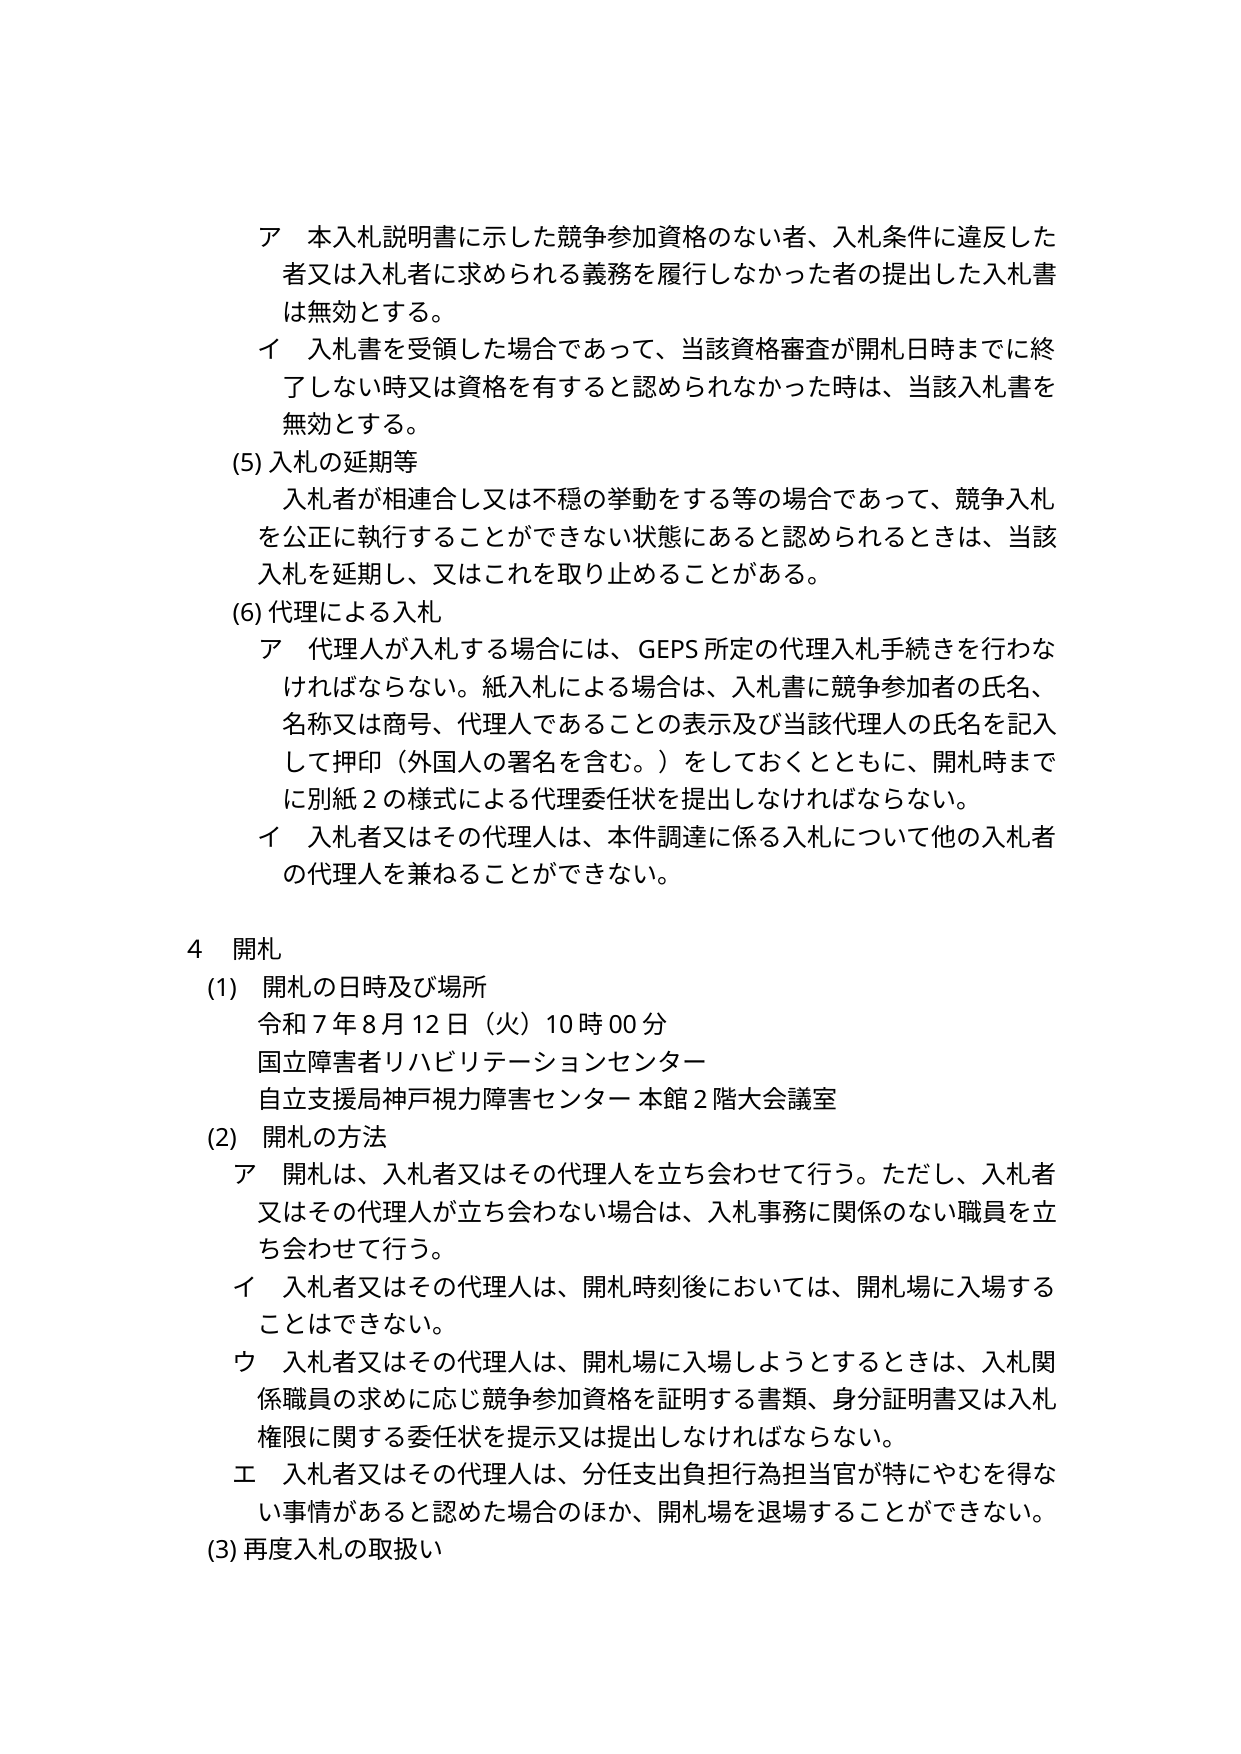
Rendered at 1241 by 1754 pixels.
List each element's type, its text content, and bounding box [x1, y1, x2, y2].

text (5) 入札の延期等 [182, 442, 1058, 479]
text (1) 開札の日時及び場所 [182, 967, 1058, 1004]
text エ 入札者又はその代理人は、分任支出負担行為担当官が特にやむを得ない事情があると認めた場合のほか、開札場を退場することができない。 [182, 1454, 1058, 1529]
text 自立支援局神戸視力障害センター 本館2階大会議室 [182, 1079, 1058, 1117]
text (3) 再度入札の取扱い [182, 1529, 1058, 1567]
text ４ 開札 [182, 929, 1058, 967]
text 入札者が相連合し又は不穏の挙動をする等の場合であって、競争入札を公正に執行することができない状態にあると認められるときは、当該入札を延期し、又はこれを取り止めることがある。 [182, 479, 1058, 592]
text 国立障害者リハビリテーションセンター [182, 1042, 1058, 1079]
text ア 開札は、入札者又はその代理人を立ち会わせて行う。ただし、入札者又はその代理人が立ち会わない場合は、入札事務に関係のない職員を立ち会わせて行う。 [182, 1154, 1058, 1267]
text イ 入札者又はその代理人は、開札時刻後においては、開札場に入場することはできない。 [182, 1267, 1058, 1342]
text (6) 代理による入札 [182, 592, 1058, 629]
text イ 入札書を受領した場合であって、当該資格審査が開札日時までに終了しない時又は資格を有すると認められなかった時は、当該入札書を無効とする。 [182, 329, 1058, 442]
text ア 本入札説明書に示した競争参加資格のない者、入札条件に違反した者又は入札者に求められる義務を履行しなかった者の提出した入札書は無効とする。 [182, 217, 1058, 329]
text イ 入札者又はその代理人は、本件調達に係る入札について他の入札者の代理人を兼ねることができない。 [182, 817, 1058, 892]
text ウ 入札者又はその代理人は、開札場に入場しようとするときは、入札関係職員の求めに応じ競争参加資格を証明する書類、身分証明書又は入札権限に関する委任状を提示又は提出しなければならない。 [182, 1342, 1058, 1454]
text (2) 開札の方法 [182, 1117, 1058, 1154]
text 令和7年8月12日（火）10時00分 [182, 1004, 1058, 1042]
text ア 代理人が入札する場合には、GEPS所定の代理入札手続きを行わなければならない。紙入札による場合は、入札書に競争参加者の氏名、名称又は商号、代理人であることの表示及び当該代理人の氏名を記入して押印（外国人の署名を含む。）をしておくとともに、開札時までに別紙2の様式による代理委任状を提出しなければならない。 [182, 629, 1058, 817]
